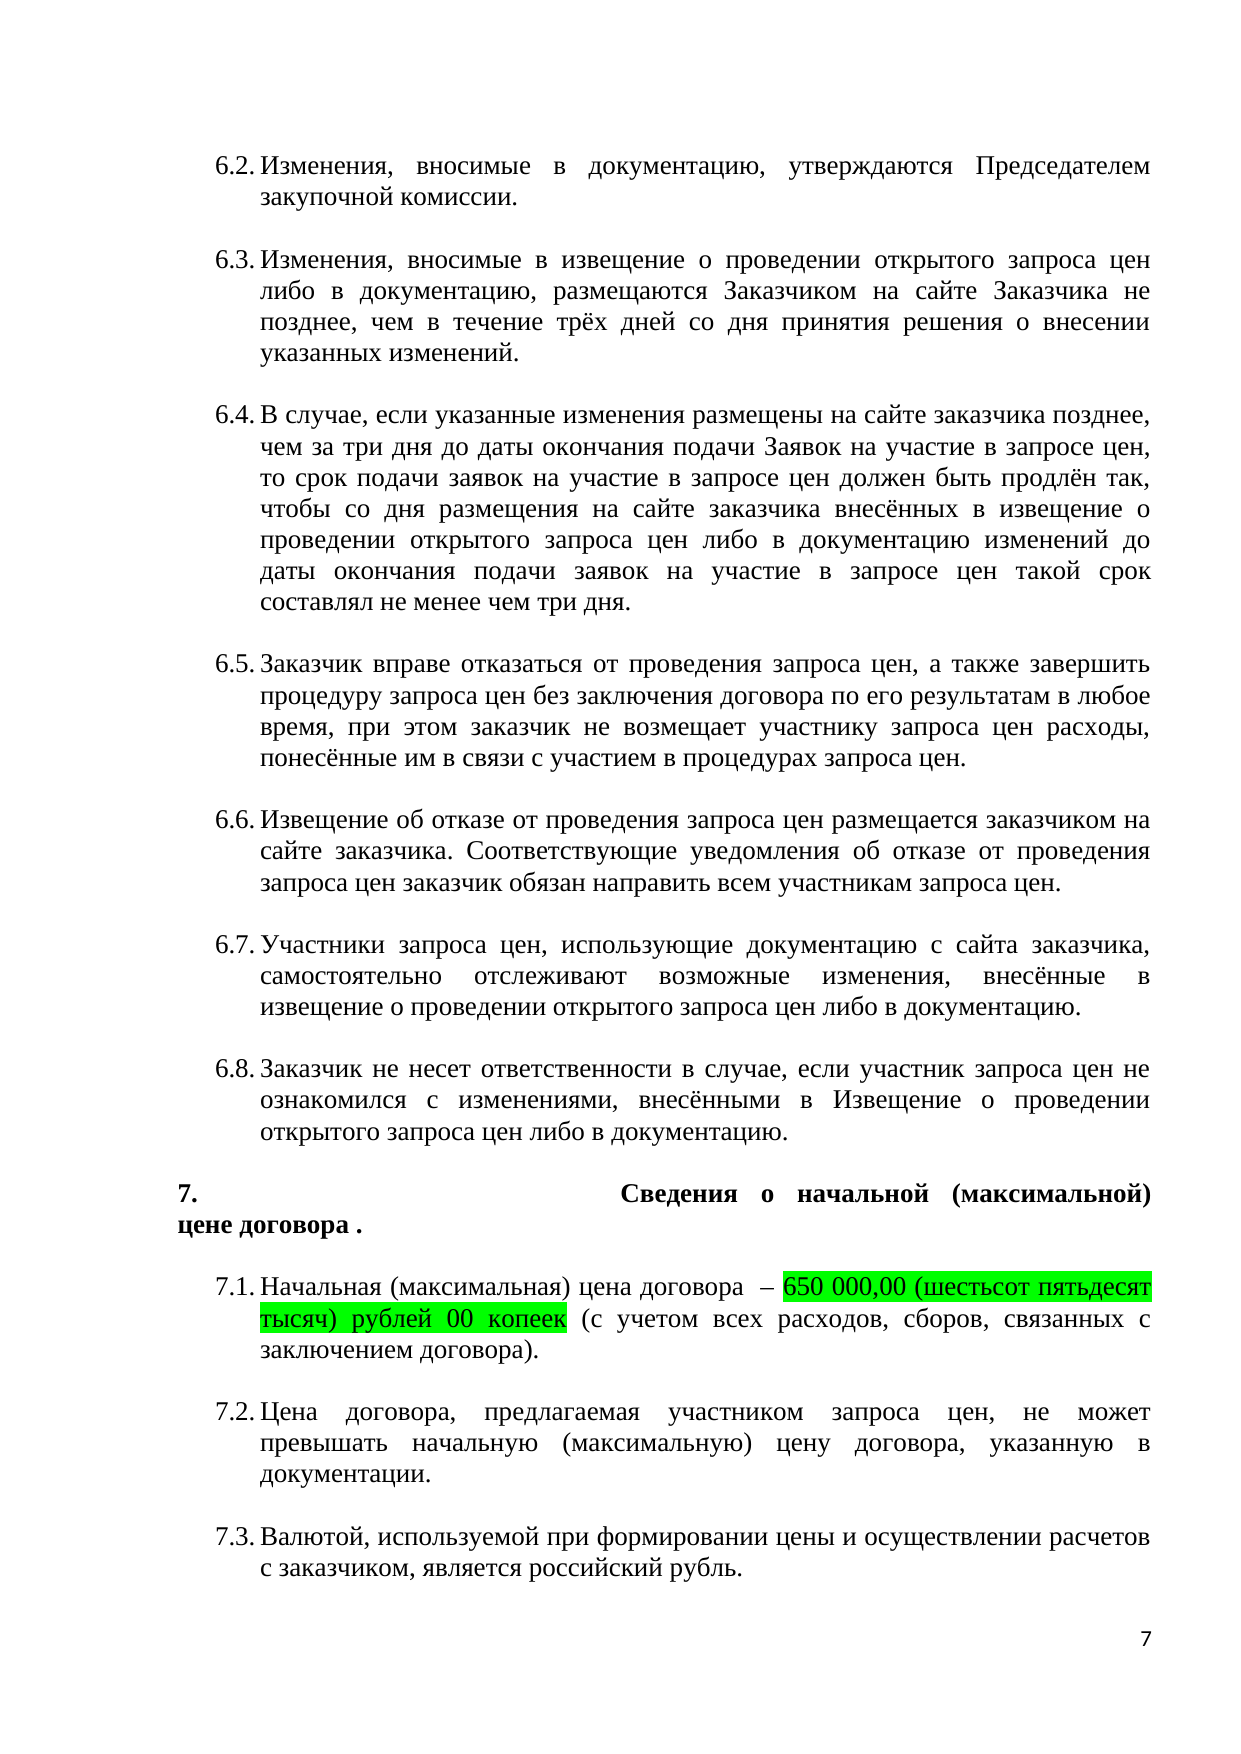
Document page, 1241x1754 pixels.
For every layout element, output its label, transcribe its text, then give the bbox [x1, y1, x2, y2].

list Заказчик не несет ответственности в случае, если участник запроса цен не ознакомился с изменениями, внесёнными в Извещение о проведении открытого запроса цен либо в документацию. [215, 1052, 1152, 1146]
list Изменения, вносимые в документацию, утверждаются Председателем закупочной комиссии. [215, 149, 1152, 212]
list Заказчик вправе отказаться от проведения запроса цен, а также завершить процедуру запроса цен без заключения договора по его результатам в любое время, при этом заказчик не возмещает участнику запроса цен расходы, понесённые им в связи с участием в процедурах запроса цен. [215, 648, 1152, 772]
list Начальная (максимальная) цена договора – 650 000,00 (шестьсот пятьдесят тысяч) рублей 00 копеек (с учетом всех расходов, сборов, связанных с заключением договора). [215, 1271, 1152, 1364]
list Сведения о начальной (максимальной) цене договора . [177, 1177, 1152, 1239]
list Извещение об отказе от проведения запроса цен размещается заказчиком на сайте заказчика. Соответствующие уведомления об отказе от проведения запроса цен заказчик обязан направить всем участникам запроса цен. [215, 803, 1152, 897]
list В случае, если указанные изменения размещены на сайте заказчика позднее, чем за три дня до даты окончания подачи Заявок на участие в запросе цен, то срок подачи заявок на участие в запросе цен должен быть продлён так, чтобы со дня размещения на сайте заказчика внесённых в извещение о проведении открытого запроса цен либо в документацию изменений до даты окончания подачи заявок на участие в запросе цен такой срок составлял не менее чем три дня. [215, 398, 1152, 616]
list Участники запроса цен, использующие документацию с сайта заказчика, самостоятельно отслеживают возможные изменения, внесённые в извещение о проведении открытого запроса цен либо в документацию. [215, 928, 1152, 1021]
list Изменения, вносимые в извещение о проведении открытого запроса цен либо в документацию, размещаются Заказчиком на сайте Заказчика не позднее, чем в течение трёх дней со дня принятия решения о внесении указанных изменений. [215, 243, 1152, 367]
list Цена договора, предлагаемая участником запроса цен, не может превышать начальную (максимальную) цену договора, указанную в документации. [215, 1395, 1152, 1488]
list Валютой, используемой при формировании цены и осуществлении расчетов с заказчиком, является российский рубль. [215, 1520, 1152, 1582]
